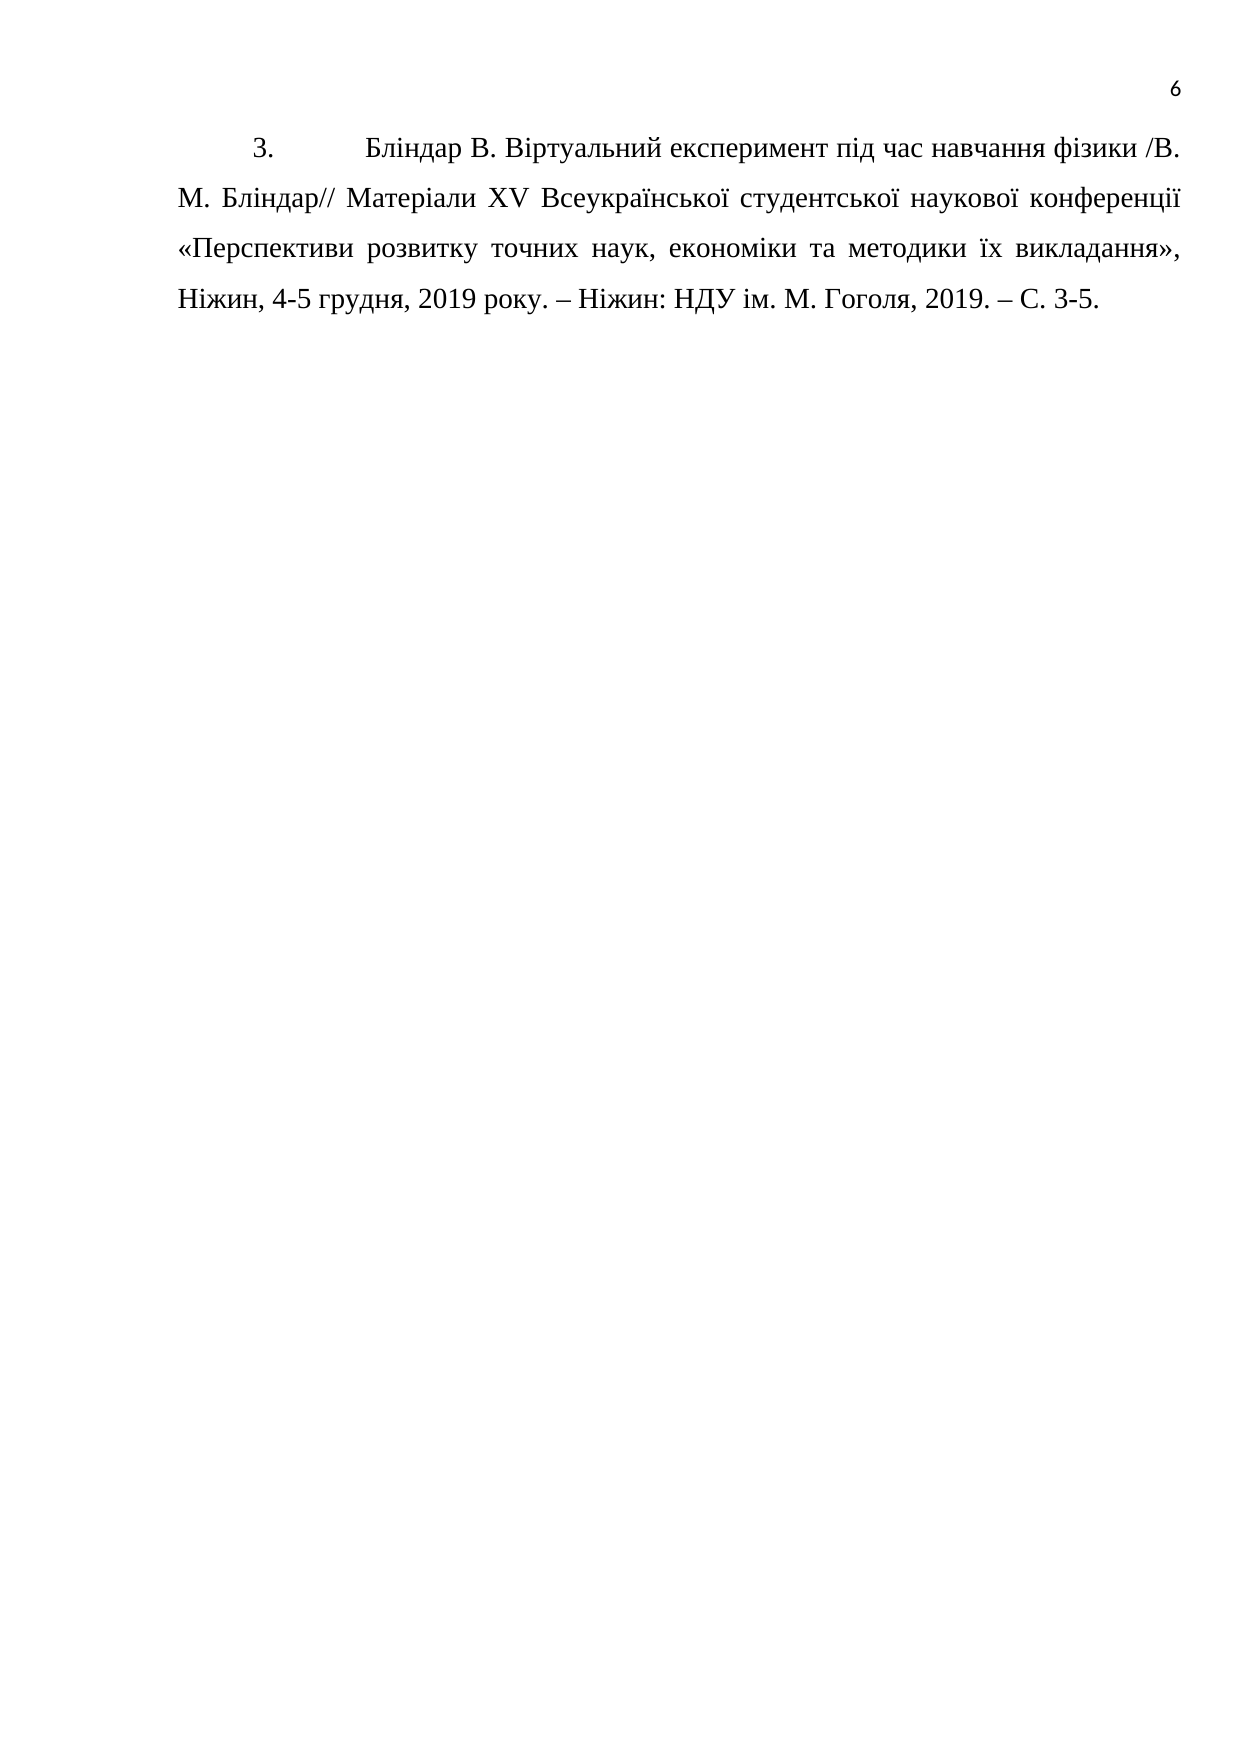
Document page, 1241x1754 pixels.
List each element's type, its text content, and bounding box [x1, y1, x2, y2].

list Бліндар В. Віртуальний експеримент під час навчання фізики /В. М. Бліндар// Матеріали XV Всеукраїнської студентської наукової конференції «Перспективи розвитку точних наук, економіки та методики їх викладання», Ніжин, 4-5 грудня, 2019 року. – Ніжин: НДУ ім. М. Гоголя, 2019. – С. 3-5. [177, 130, 1181, 314]
